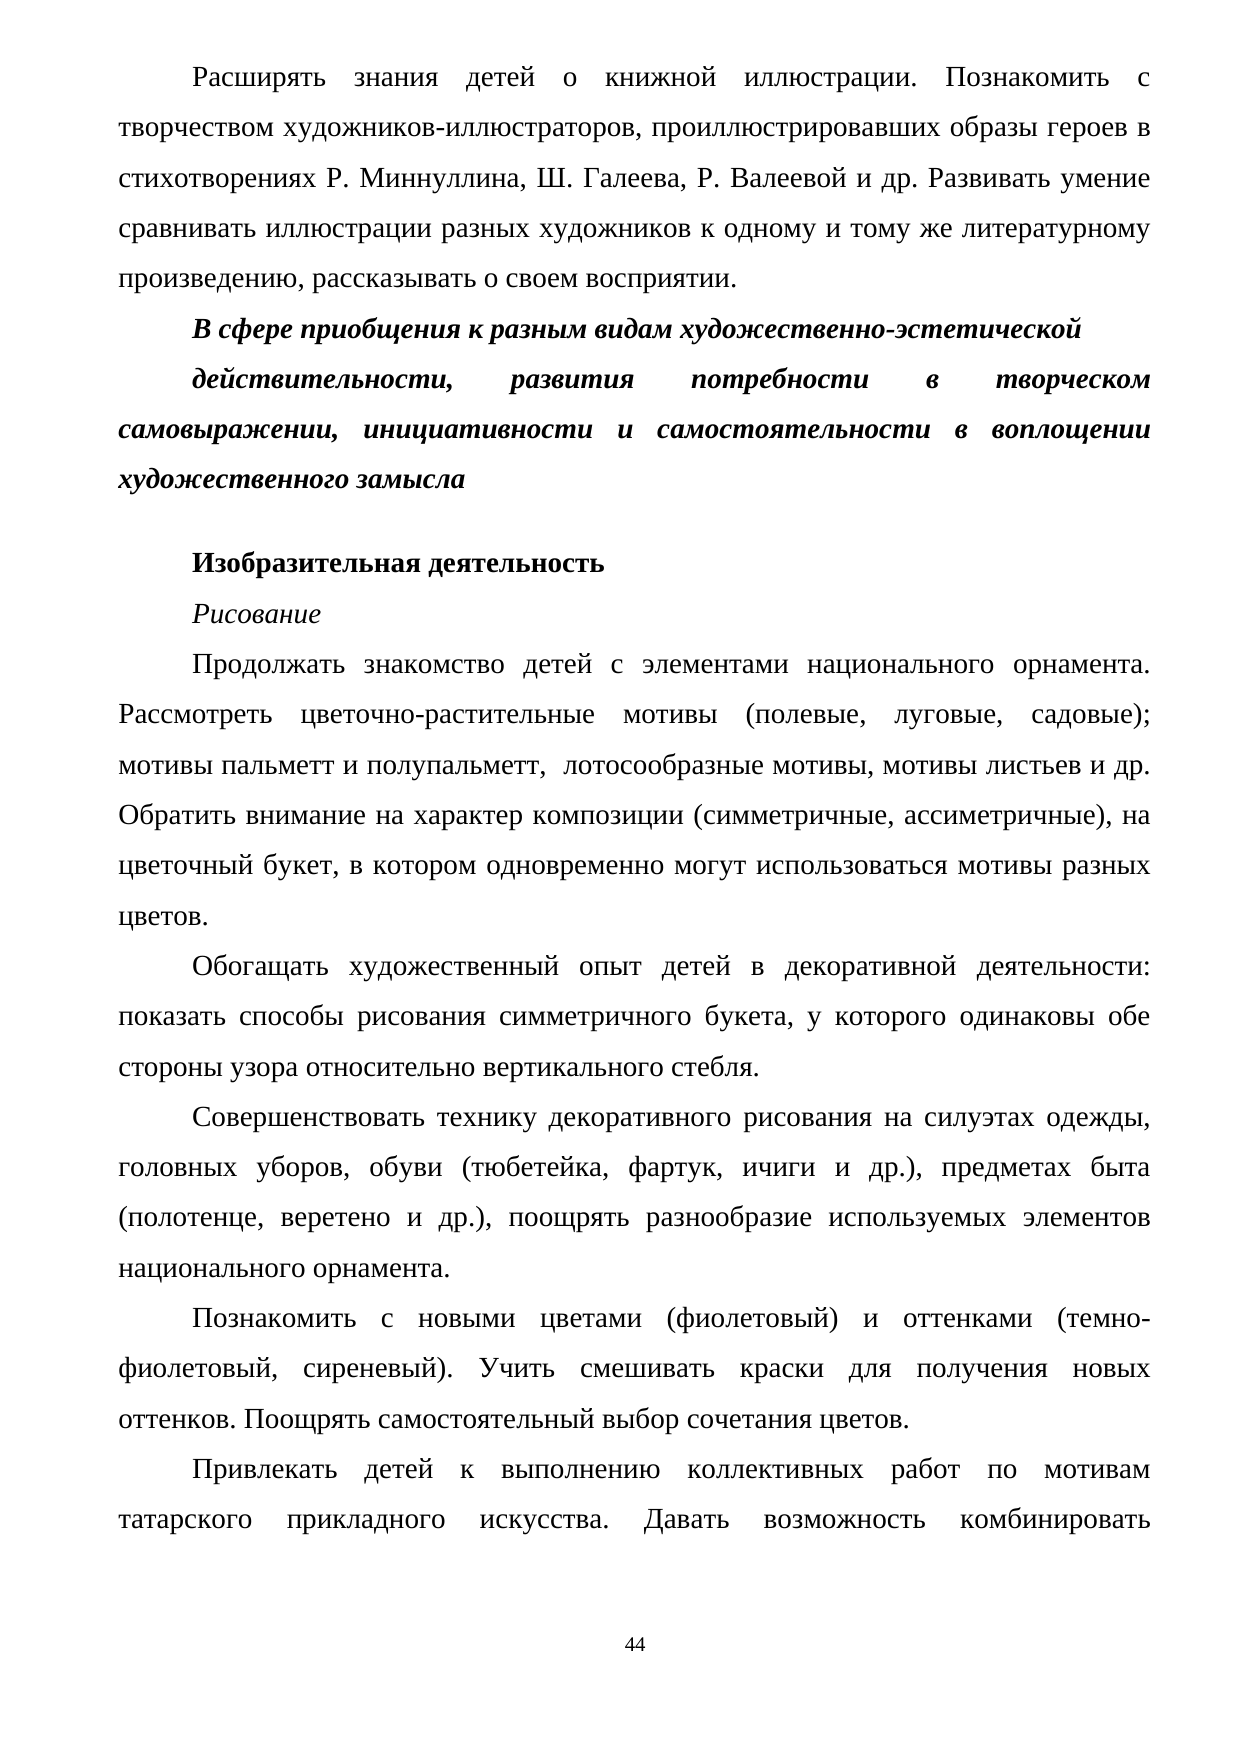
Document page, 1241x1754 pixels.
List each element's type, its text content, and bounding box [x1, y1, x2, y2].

text действительности, развития потребности в творческом самовыражении, инициативности и самостоятельности в воплощении художественного замысла [118, 361, 1152, 495]
text Совершенствовать технику декоративного рисования на силуэтах одежды, головных уборов, обуви (тюбетейка, фартук, ичиги и др.), предметах быта (полотенце, веретено и др.), поощрять разнообразие используемых элементов национального орнамента. [118, 1099, 1152, 1283]
text Изобразительная деятельность [118, 546, 1152, 579]
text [118, 1451, 1152, 1535]
text Рисование [118, 596, 1152, 629]
text Познакомить с новыми цветами (фиолетовый) и оттенками (темно-фиолетовый, сиреневый). Учить смешивать краски для получения новых оттенков. Поощрять самостоятельный выбор сочетания цветов. [118, 1300, 1152, 1434]
text В сфере приобщения к разным видам художественно-эстетической [118, 311, 1152, 344]
text Расширять знания детей о книжной иллюстрации. Познакомить с творчеством художников-иллюстраторов, проиллюстрировавших образы героев в стихотворениях Р. Миннуллина, Ш. Галеева, Р. Валеевой и др. Развивать умение сравнивать иллюстрации разных художников к одному и тому же литературному произведению, рассказывать о своем восприятии. [118, 59, 1152, 294]
text Обогащать художественный опыт детей в декоративной деятельности: показать способы рисования симметричного букета, у которого одинаковы обе стороны узора относительно вертикального стебля. [118, 948, 1152, 1082]
text Продолжать знакомство детей с элементами национального орнамента. Рассмотреть цветочно-растительные мотивы (полевые, луговые, садовые); мотивы пальметт и полупальметт, лотосообразные мотивы, мотивы листьев и др. Обратить внимание на характер композиции (симметричные, ассиметричные), на цветочный букет, в котором одновременно могут использоваться мотивы разных цветов. [118, 646, 1152, 931]
